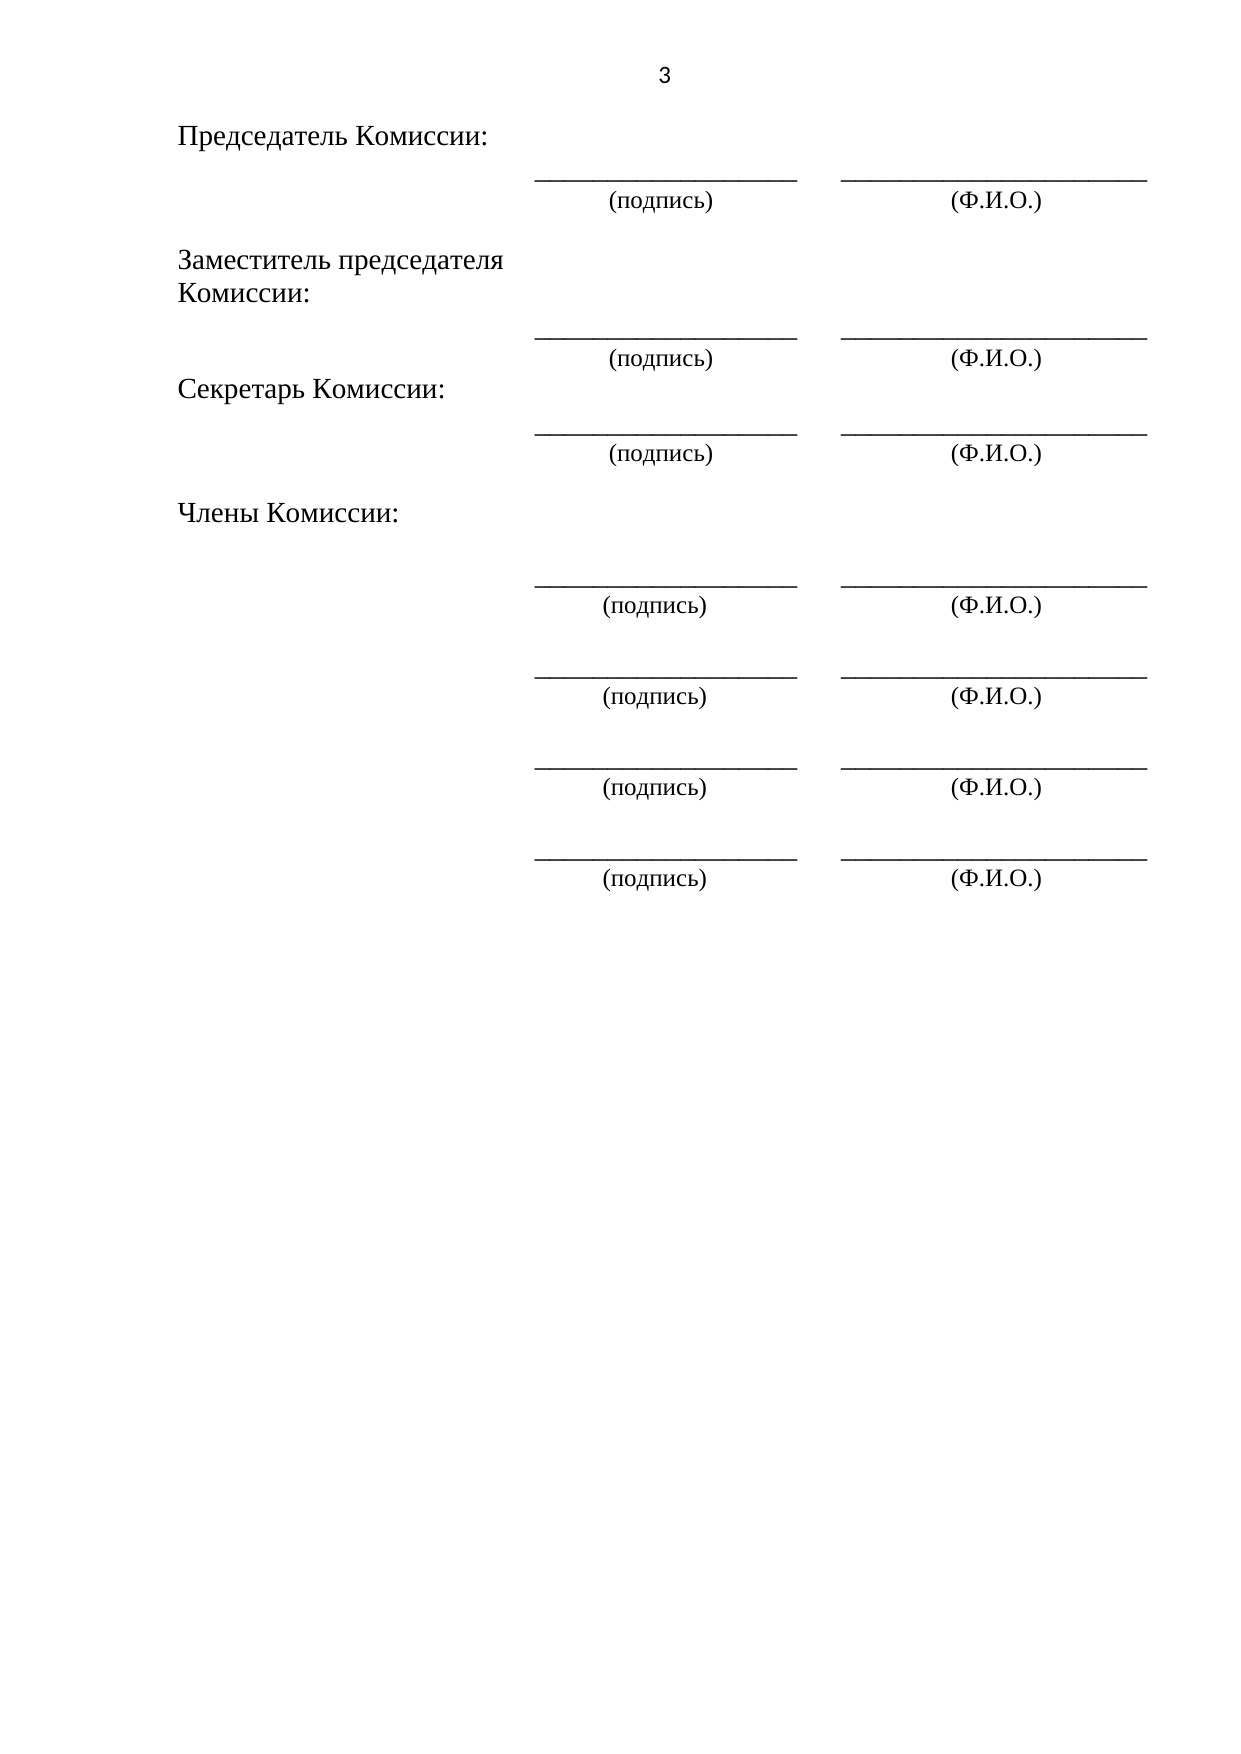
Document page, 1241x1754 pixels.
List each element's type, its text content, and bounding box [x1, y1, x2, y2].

text (подпись) (Ф.И.О.) [177, 772, 1152, 801]
text Комиссии: __________________ _____________________ (подпись) (Ф.И.О.) Секретарь Комиссии: __________________ _____________________ (подпись) (Ф.И.О.) [177, 276, 1152, 495]
text Члены Комиссии: [177, 495, 1152, 557]
text (подпись) (Ф.И.О.) [177, 863, 1152, 892]
text __________________ _____________________ [177, 710, 1152, 772]
text __________________ _____________________ [177, 801, 1152, 863]
text Заместитель председателя [177, 242, 1152, 276]
text __________________ _____________________ [177, 557, 1152, 590]
text (подпись) (Ф.И.О.) [177, 590, 1152, 619]
text __________________ _____________________ [177, 619, 1152, 681]
text (подпись) (Ф.И.О.) [177, 681, 1152, 710]
text Председатель Комиссии: __________________ _____________________ (подпись) (Ф.И.О.) [177, 118, 1152, 242]
